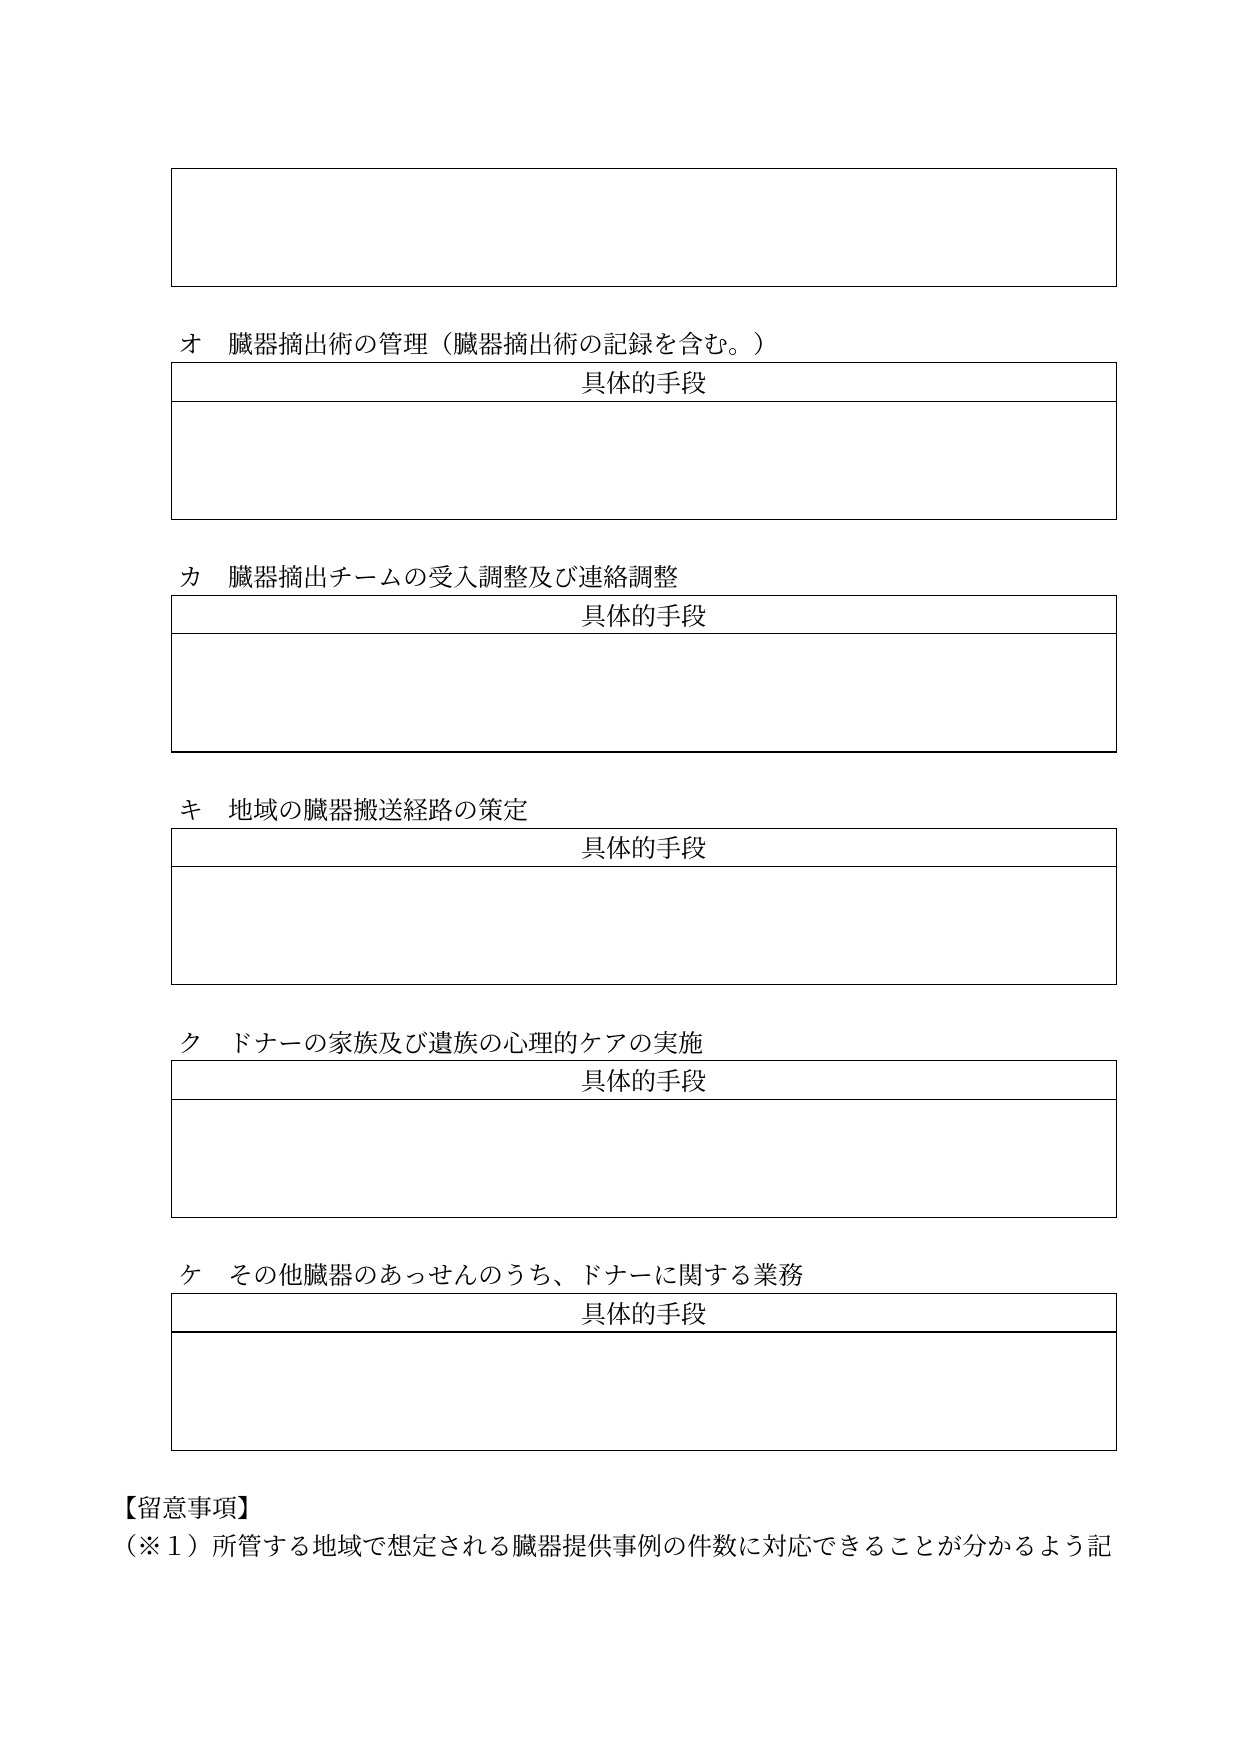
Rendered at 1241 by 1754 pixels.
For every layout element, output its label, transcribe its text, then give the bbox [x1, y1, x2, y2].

table_header 具体的手段 [172, 1061, 1116, 1099]
table_cell [172, 634, 1116, 751]
text ケ その他臓器のあっせんのうち、ドナーに関する業務 [178, 1255, 1128, 1293]
text キ 地域の臓器搬送経路の策定 [178, 790, 1128, 827]
text オ 臓器摘出術の管理（臓器摘出術の記録を含む。） [178, 324, 1128, 362]
table_header 具体的手段 [172, 596, 1116, 633]
table_header 具体的手段 [172, 829, 1116, 866]
table_cell [172, 867, 1116, 984]
table_cell [172, 169, 1116, 286]
table_cell [172, 1333, 1116, 1449]
table_header 具体的手段 [172, 1294, 1116, 1331]
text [112, 1526, 1128, 1563]
text 【留意事項】 [112, 1488, 1128, 1526]
text カ 臓器摘出チームの受入調整及び連絡調整 [178, 557, 1128, 595]
table_cell [172, 402, 1116, 519]
table_header 具体的手段 [172, 363, 1116, 401]
text ク ドナーの家族及び遺族の心理的ケアの実施 [178, 1023, 1128, 1060]
table_cell [172, 1100, 1116, 1217]
